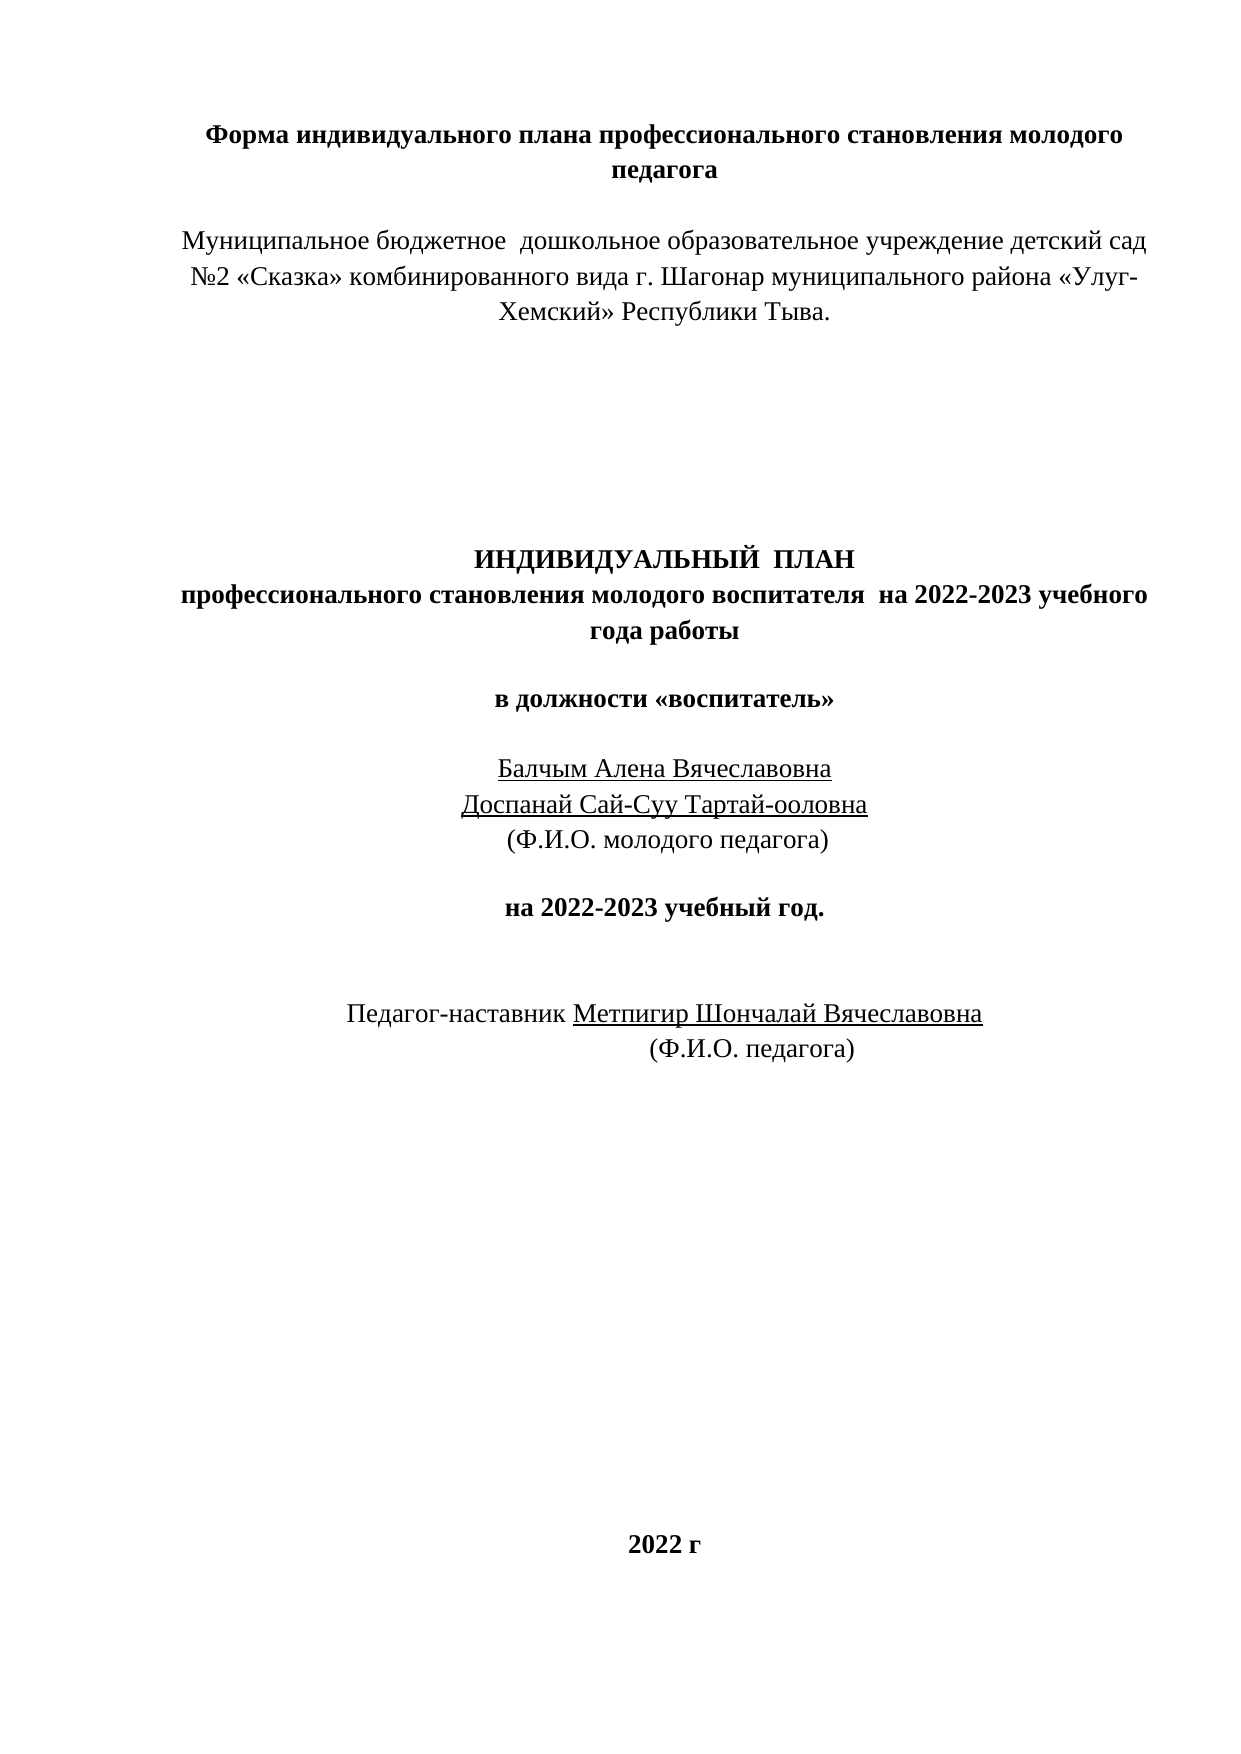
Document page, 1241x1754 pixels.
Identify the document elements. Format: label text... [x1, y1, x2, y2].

text на 2022-2023 учебный год. [177, 891, 1152, 922]
text (Ф.И.О. педагога) [177, 1032, 1152, 1063]
text ИНДИВИДУАЛЬНЫЙ ПЛАН [177, 543, 1152, 574]
text в должности «воспитатель» [177, 682, 1152, 713]
text профессионального становления молодого воспитателя на 2022-2023 учебного года работы [177, 578, 1152, 645]
text Балчым Алена Вячеславовна [177, 752, 1152, 784]
text (Ф.И.О. молодого педагога) [177, 823, 1152, 854]
text Муниципальное бюджетное дошкольное образовательное учреждение детский сад №2 «Сказка» комбинированного вида г. Шагонар муниципального района «Улуг-Хемский» Республики Тыва. [177, 224, 1152, 326]
text 2022 г [177, 1528, 1152, 1559]
text Доспанай Сай-Суу Тартай-ооловна [177, 788, 1152, 819]
text Педагог-наставник Метпигир Шончалай Вячеславовна [177, 997, 1152, 1028]
text Форма индивидуального плана профессионального становления молодого педагога [177, 118, 1152, 185]
